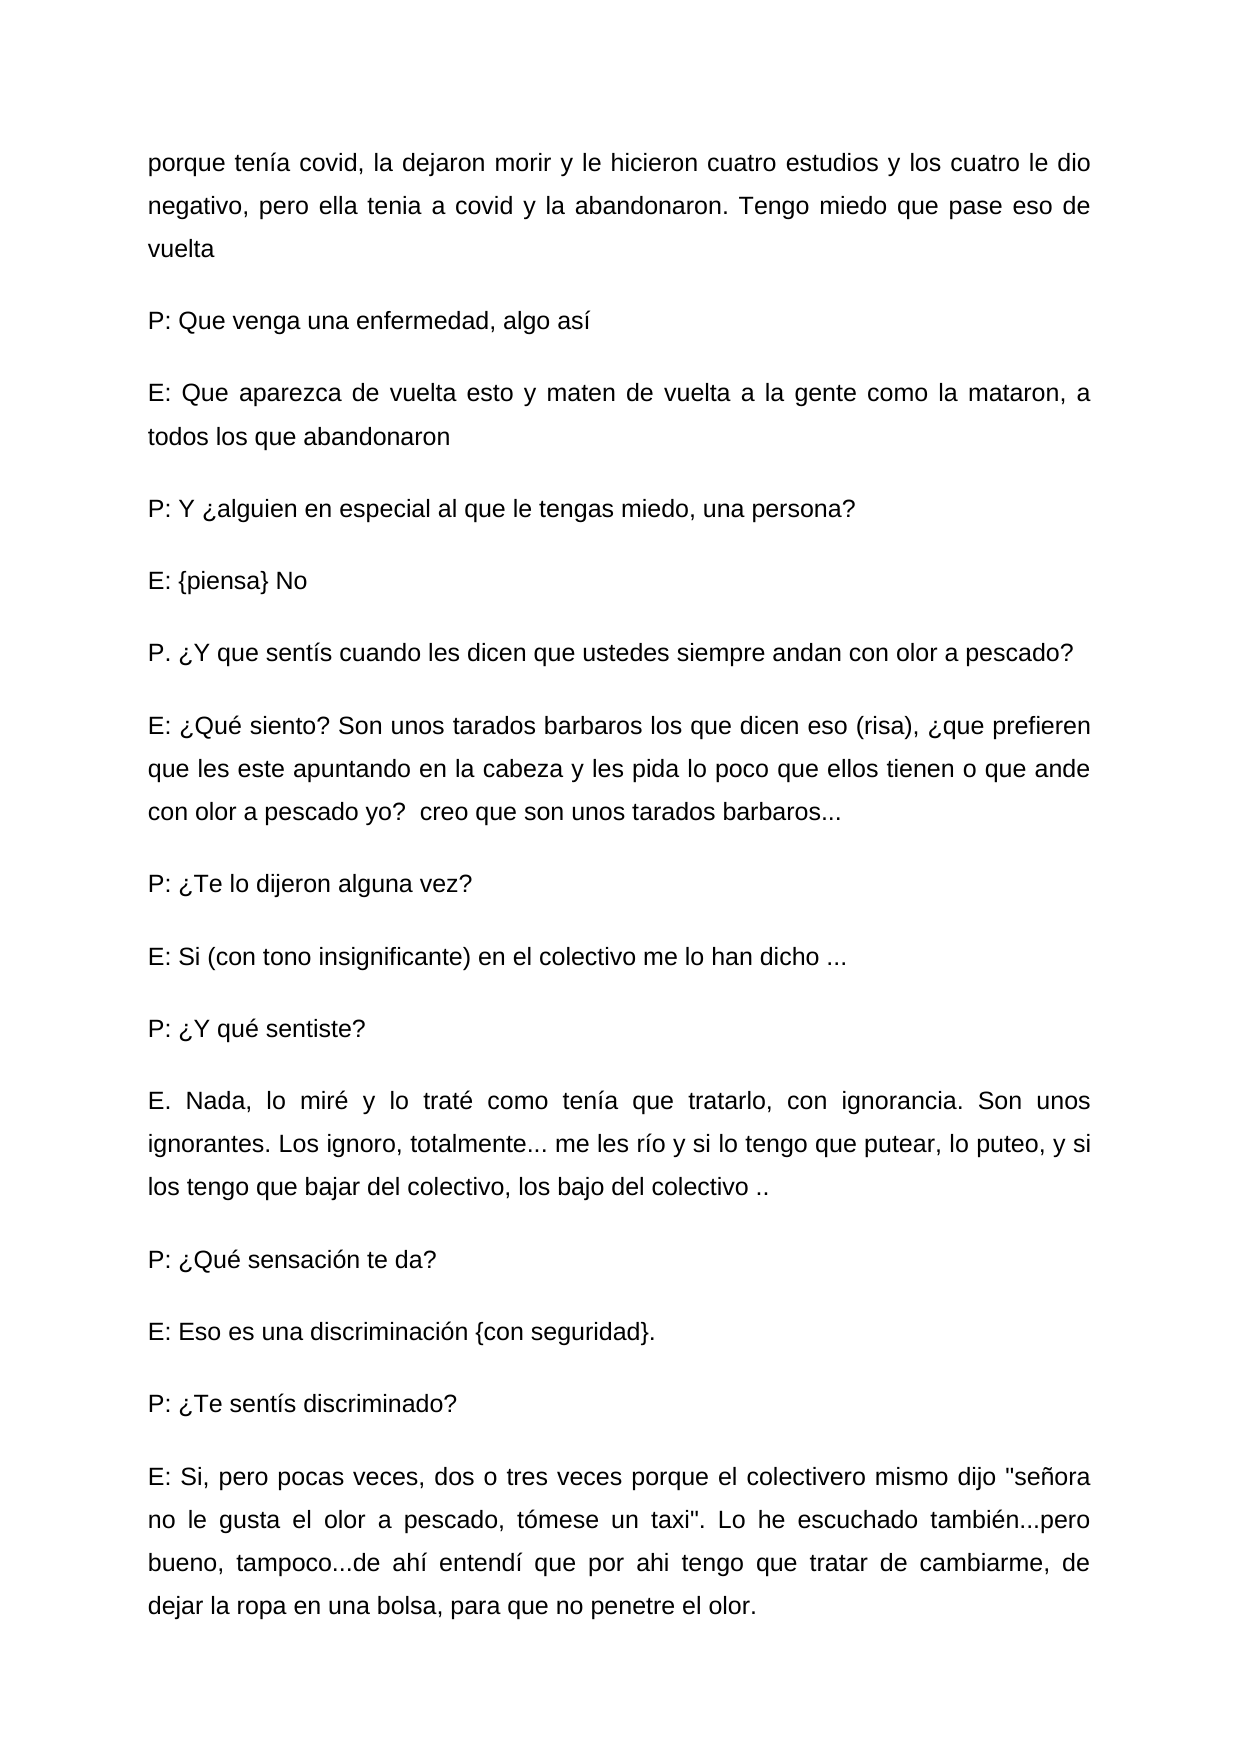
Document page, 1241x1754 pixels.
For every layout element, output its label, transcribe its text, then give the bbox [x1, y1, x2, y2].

text E: Si, pero pocas veces, dos o tres veces porque el colectivero mismo dijo "señora no le gusta el olor a pescado, tómese un taxi". Lo he escuchado también...pero bueno, tampoco...de ahí entendí que por ahi tengo que tratar de cambiarme, de dejar la ropa en una bolsa, para que no penetre el olor. [148, 1462, 1093, 1620]
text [148, 148, 1093, 263]
text P: ¿Qué sensación te da? [148, 1245, 1093, 1273]
text E: ¿Qué siento? Son unos tarados barbaros los que dicen eso (risa), ¿que prefieren que les este apuntando en la cabeza y les pida lo poco que ellos tienen o que ande con olor a pescado yo? creo que son unos tarados barbaros... [148, 711, 1093, 826]
text E: {piensa} No [148, 566, 1093, 595]
text E: Que aparezca de vuelta esto y maten de vuelta a la gente como la mataron, a todos los que abandonaron [148, 378, 1093, 450]
text P: Y ¿alguien en especial al que le tengas miedo, una persona? [148, 494, 1093, 523]
text E: Si (con tono insignificante) en el colectivo me lo han dicho ... [148, 942, 1093, 970]
text E. Nada, lo miré y lo traté como tenía que tratarlo, con ignorancia. Son unos ignorantes. Los ignoro, totalmente... me les río y si lo tengo que putear, lo puteo, y si los tengo que bajar del colectivo, los bajo del colectivo .. [148, 1086, 1093, 1201]
text P: ¿Te lo dijeron alguna vez? [148, 869, 1093, 898]
text E: Eso es una discriminación {con seguridad}. [148, 1317, 1093, 1346]
text P: Que venga una enfermedad, algo así [148, 306, 1093, 335]
text P. ¿Y que sentís cuando les dicen que ustedes siempre andan con olor a pescado? [148, 638, 1093, 667]
text P: ¿Te sentís discriminado? [148, 1389, 1093, 1418]
text P: ¿Y qué sentiste? [148, 1014, 1093, 1043]
